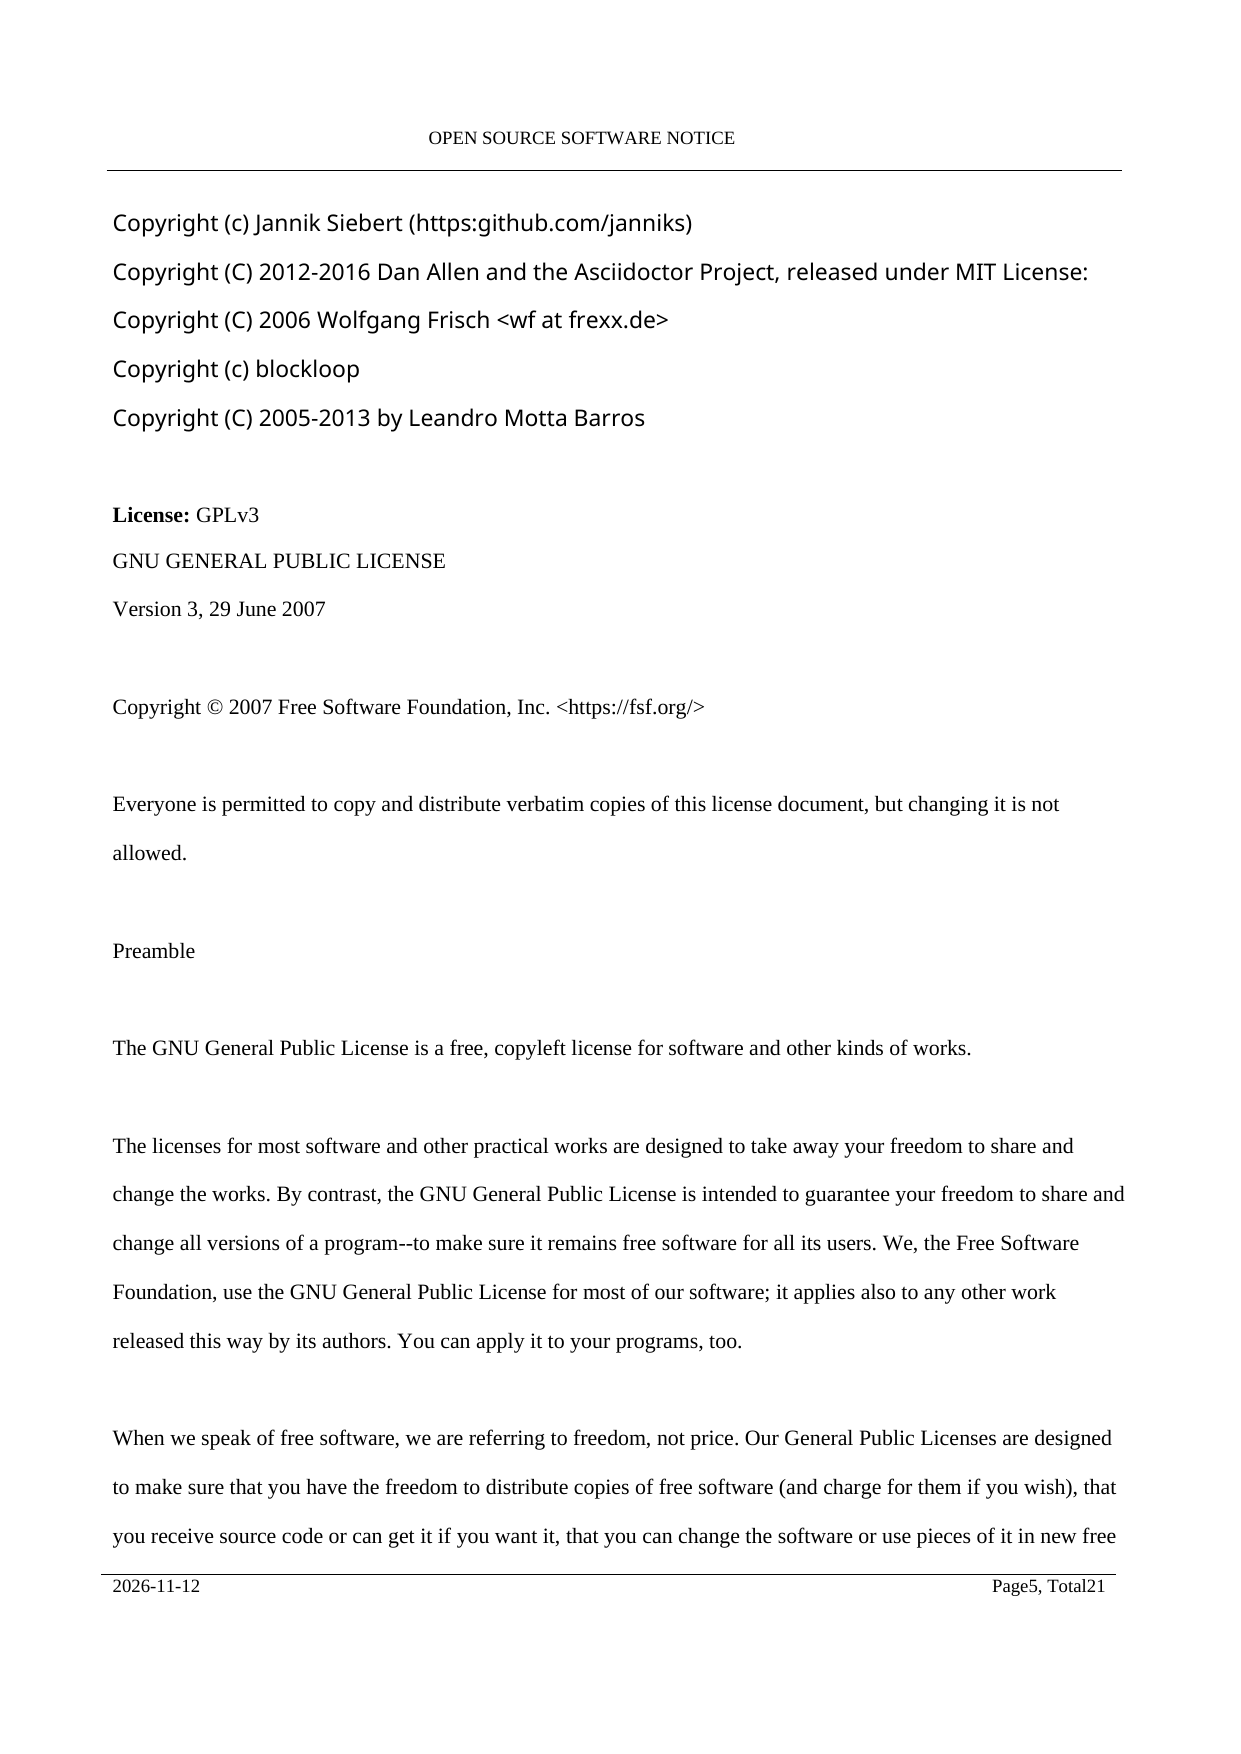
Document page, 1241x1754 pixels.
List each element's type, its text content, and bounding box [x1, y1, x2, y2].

text License: GPLv3 [112, 499, 1128, 531]
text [112, 544, 1128, 1551]
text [112, 206, 1128, 483]
